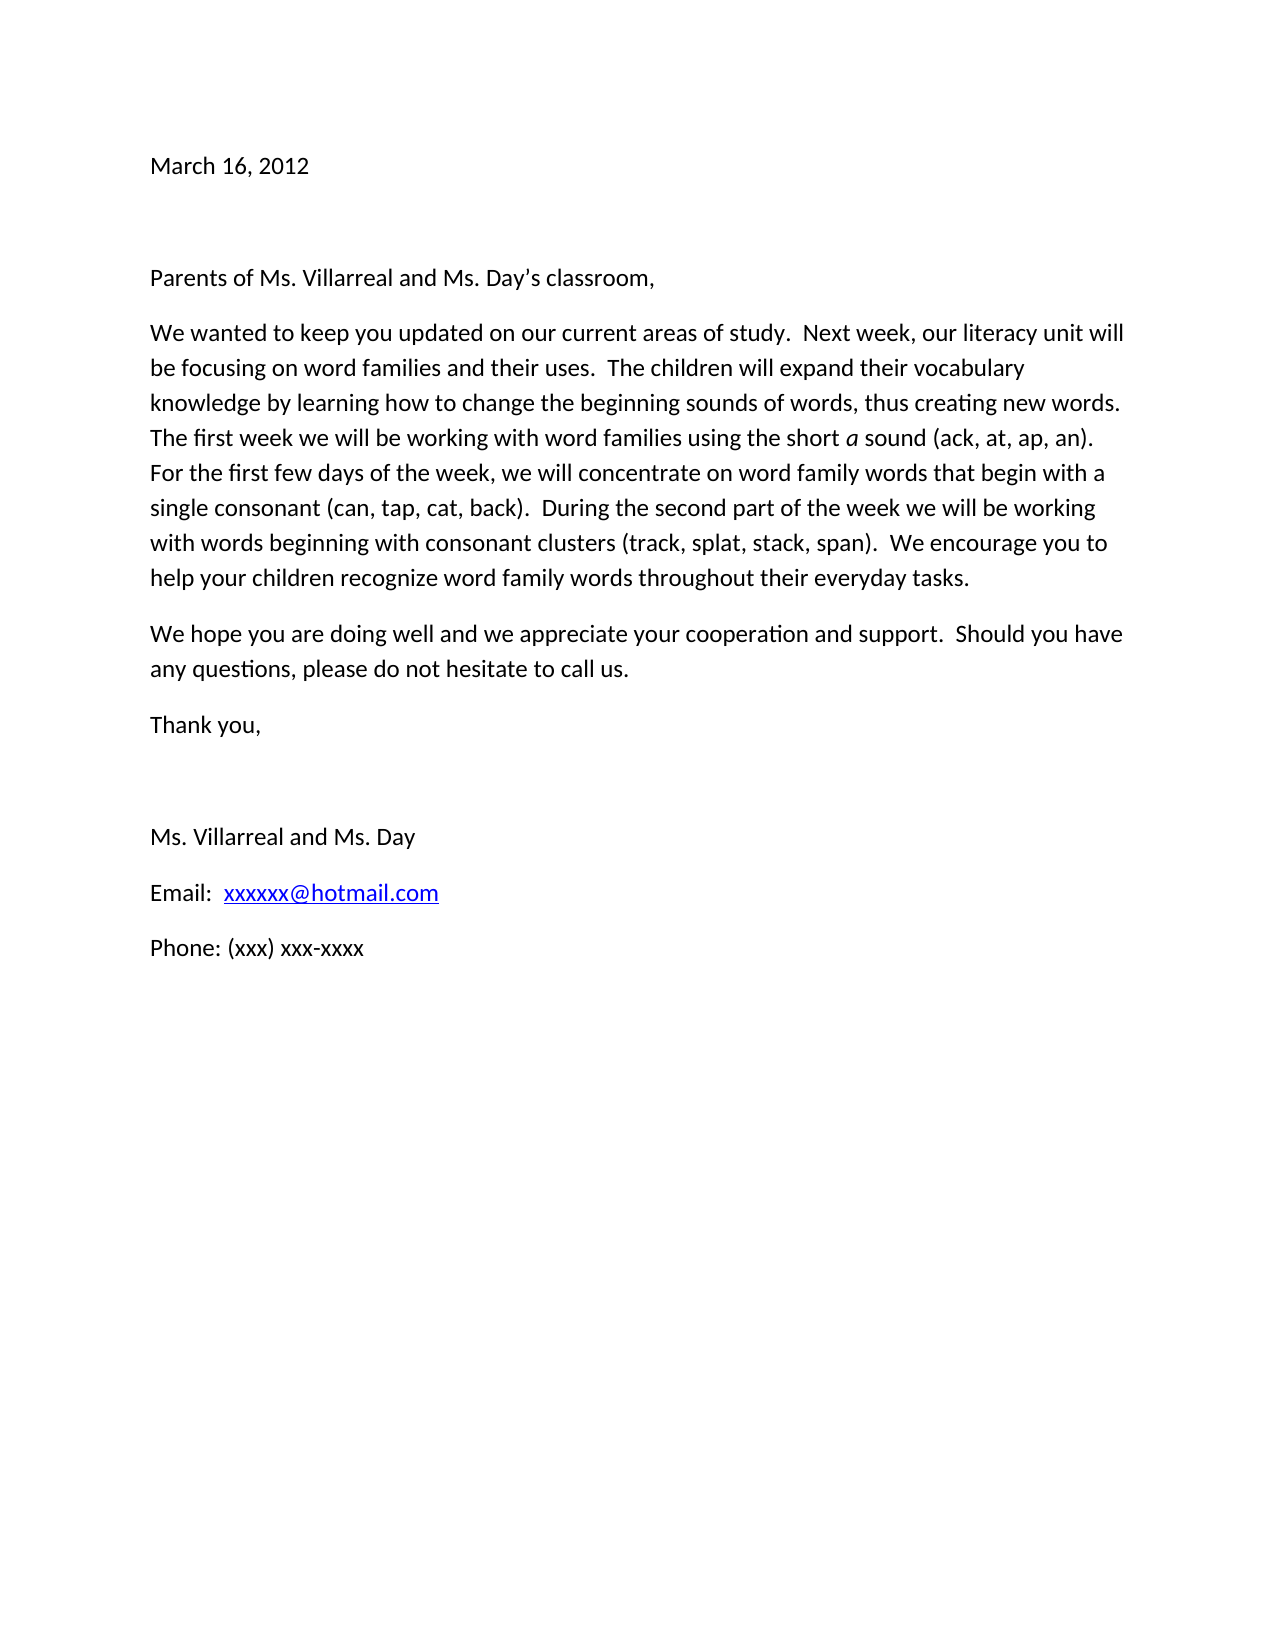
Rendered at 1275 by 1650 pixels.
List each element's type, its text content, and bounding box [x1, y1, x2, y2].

text Thank you, [150, 709, 1125, 740]
text We wanted to keep you updated on our current areas of study. Next week, our literacy unit will be focusing on word families and their uses. The children will expand their vocabulary knowledge by learning how to change the beginning sounds of words, thus creating new words. The first week we will be working with word families using the short a sound (ack, at, ap, an). For the first few days of the week, we will concentrate on word family words that begin with a single consonant (can, tap, cat, back). During the second part of the week we will be working with words beginning with consonant clusters (track, splat, stack, span). We encourage you to help your children recognize word family words throughout their everyday tasks. [150, 317, 1125, 593]
text Phone: (xxx) xxx-xxxx [150, 932, 1125, 963]
text Ms. Villarreal and Ms. Day [150, 821, 1125, 851]
text March 16, 2012 [150, 150, 1125, 181]
text We hope you are doing well and we appreciate your cooperation and support. Should you have any questions, please do not hesitate to call us. [150, 618, 1125, 684]
text Parents of Ms. Villarreal and Ms. Day’s classroom, [150, 262, 1125, 292]
text Email: xxxxxx@hotmail.com [150, 877, 1125, 907]
